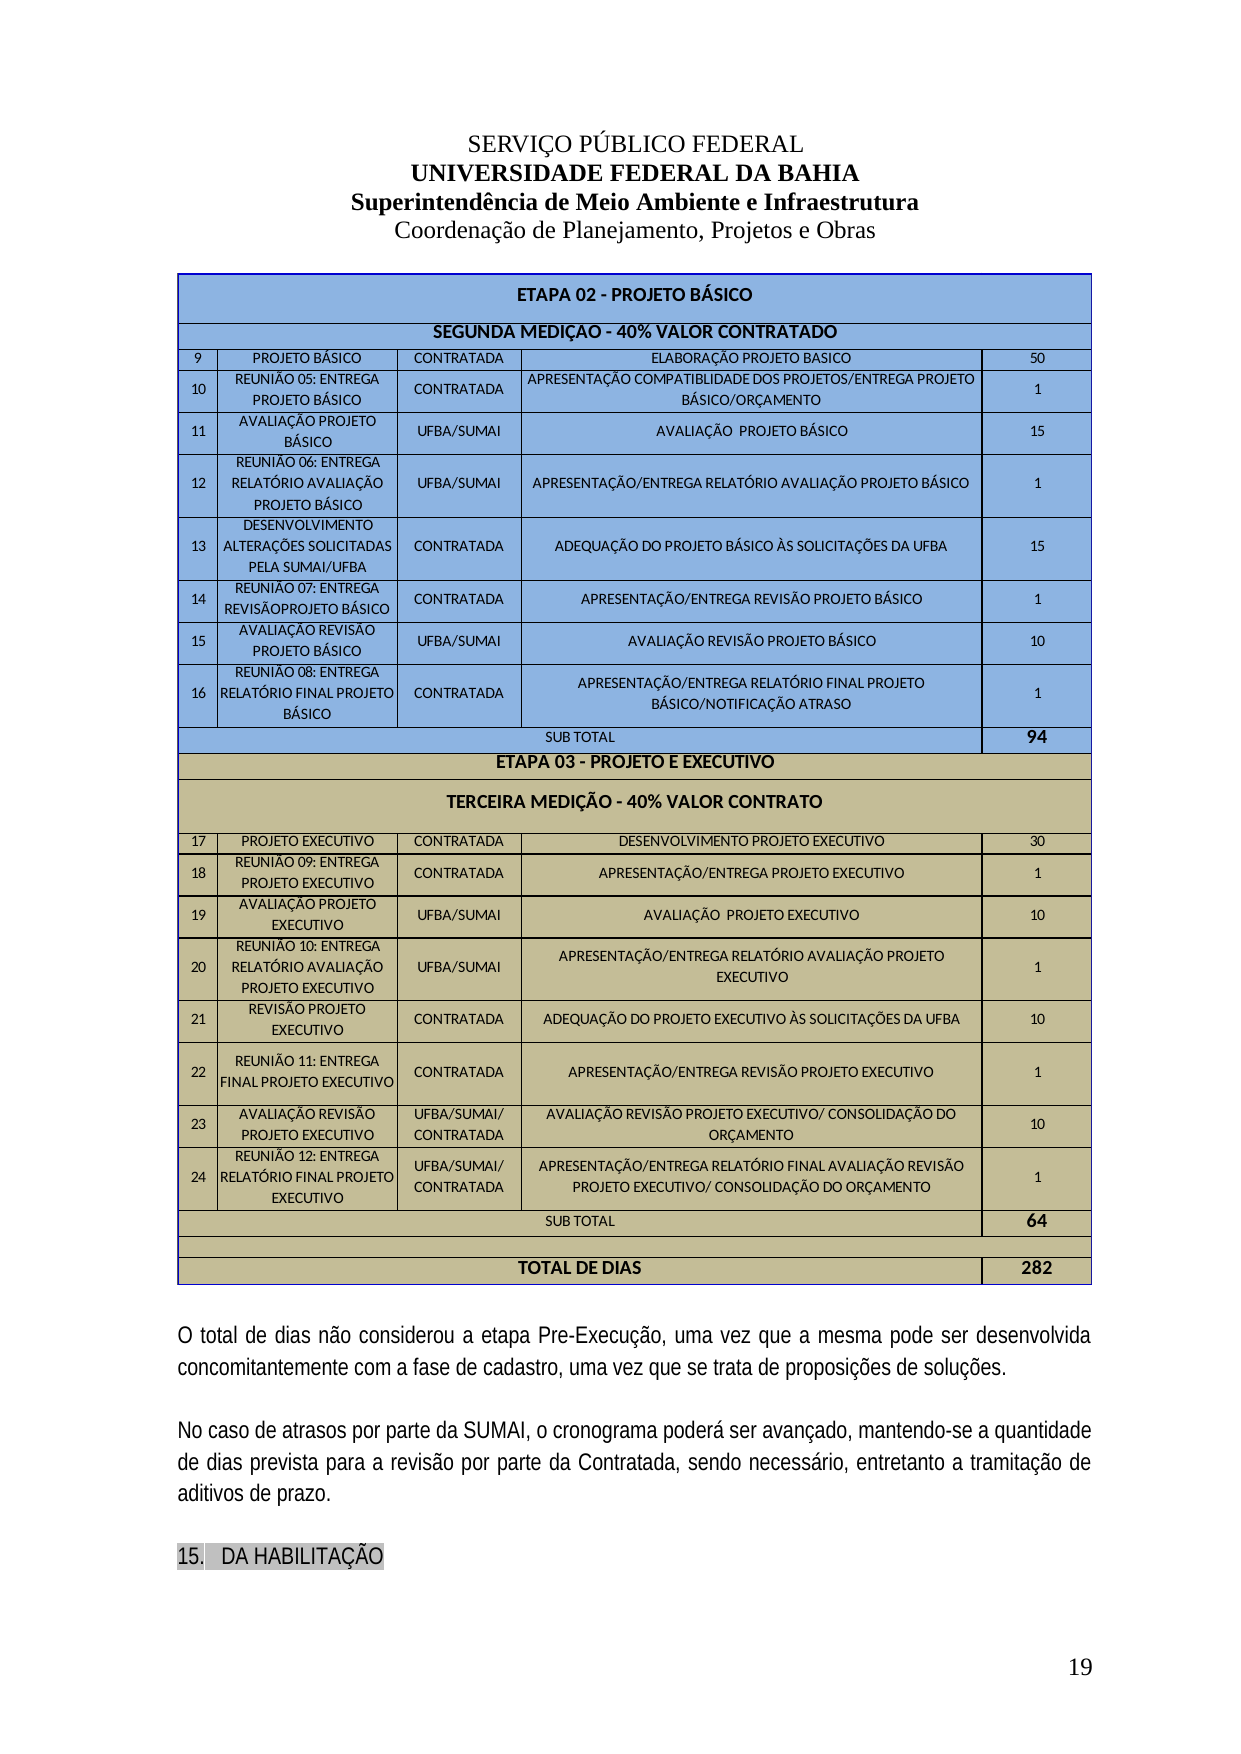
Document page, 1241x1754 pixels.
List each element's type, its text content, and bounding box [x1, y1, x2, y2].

text O total de dias não considerou a etapa Pre-Execução, uma vez que a mesma pode ser desenvolvida concomitantemente com a fase de cadastro, uma vez que se trata de proposições de soluções. [177, 1321, 1093, 1381]
list DA HABILITAÇÃO [177, 1542, 1093, 1570]
text No caso de atrasos por parte da SUMAI, o cronograma poderá ser avançado, mantendo-se a quantidade de dias prevista para a revisão por parte da Contratada, sendo necessário, entretanto a tramitação de aditivos de prazo. [177, 1416, 1093, 1507]
